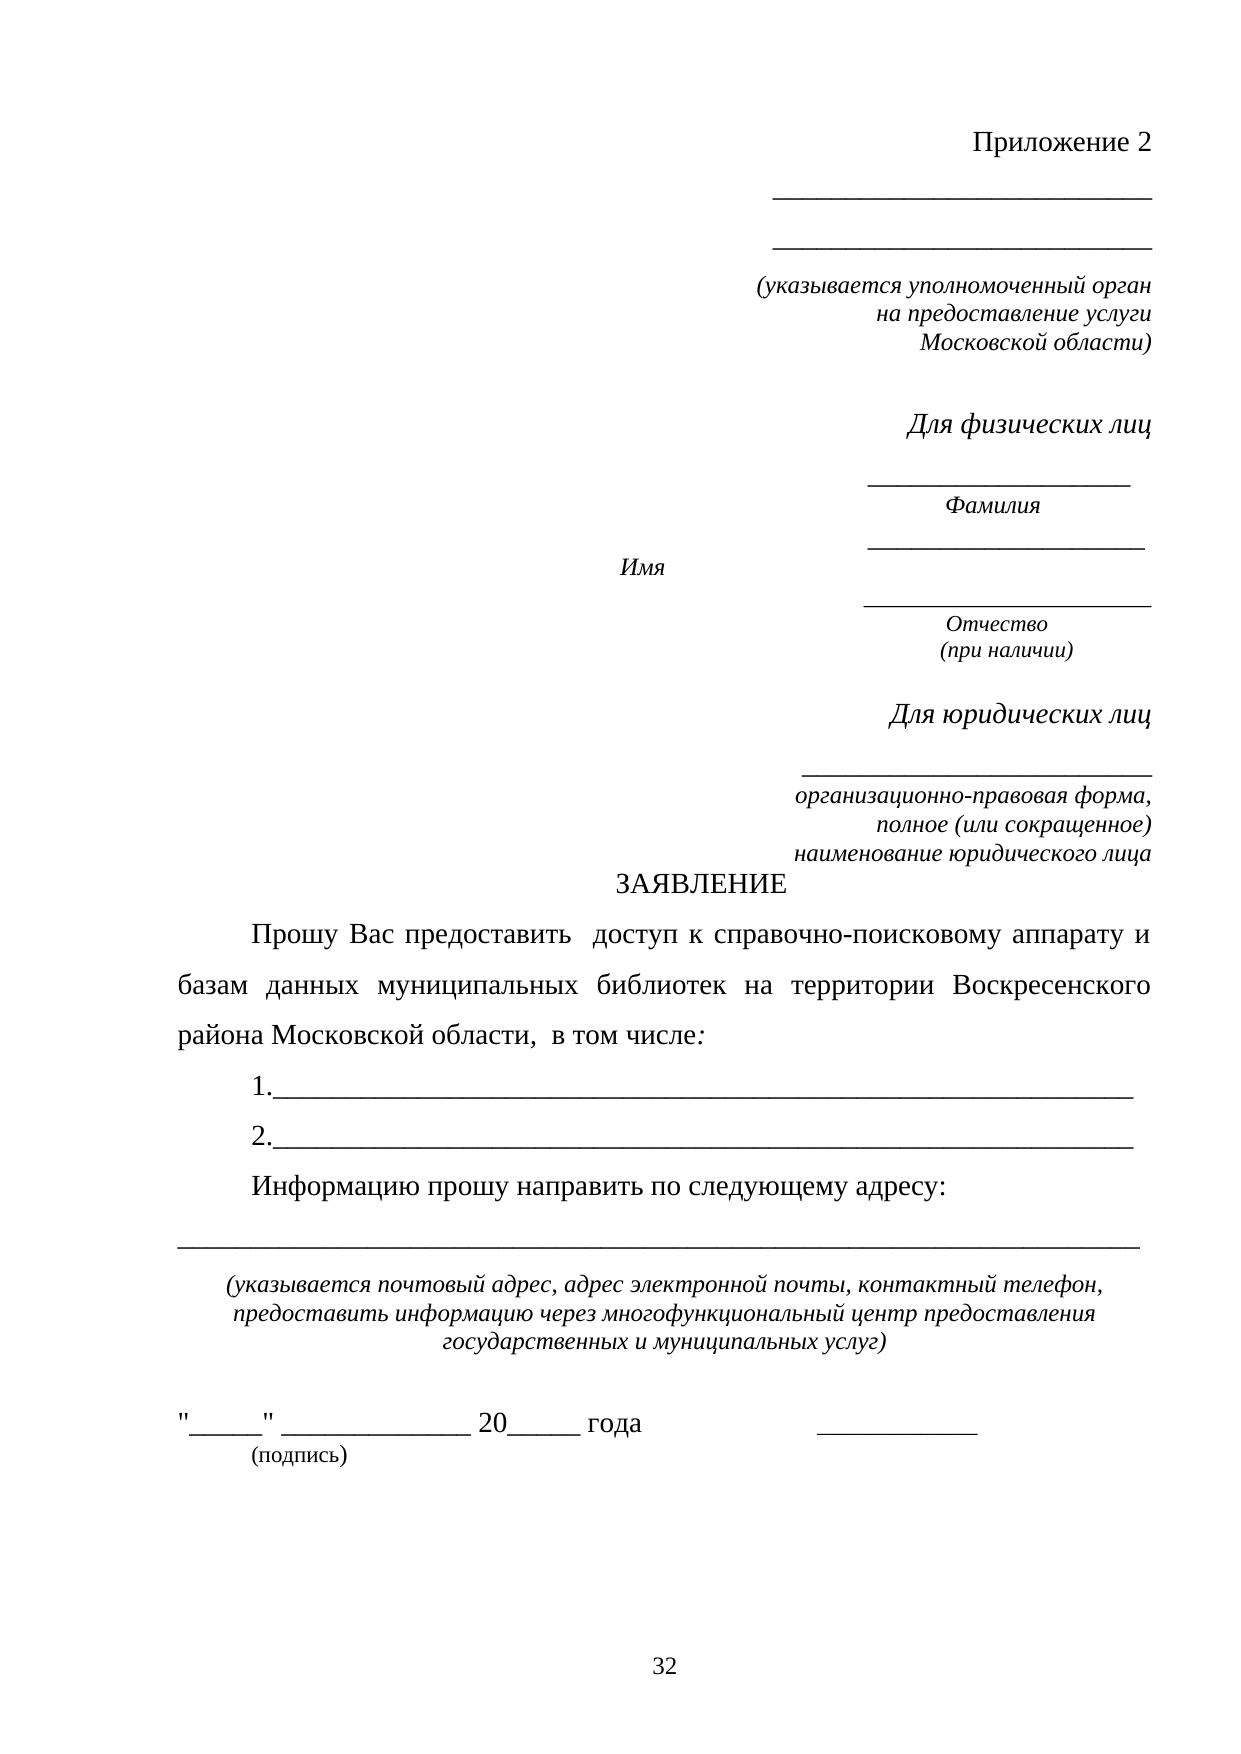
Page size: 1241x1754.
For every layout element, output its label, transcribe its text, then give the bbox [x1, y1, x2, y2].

text __________________________ [177, 219, 1152, 253]
text организационно-правовая форма, [177, 780, 1152, 809]
text (указывается уполномоченный орган [177, 270, 1152, 298]
text ________________________ [177, 747, 1152, 780]
text наименование юридического лица [177, 838, 1152, 866]
text __________________ [546, 457, 1152, 490]
text __________________________ [177, 169, 1152, 203]
text Информацию прошу направить по следующему адресу: __________________________________________________________________ [177, 1168, 1152, 1252]
text (указывается почтовый адрес, адрес электронной почты, контактный телефон, предоставить информацию через многофункциональный центр предоставления государственных и муниципальных услуг) [177, 1269, 1152, 1355]
text ЗАЯВЛЕНИЕ [177, 866, 1152, 900]
text 2.___________________________________________________________ [177, 1118, 1152, 1151]
text (подпись) [177, 1439, 1152, 1468]
text Для физических лиц [177, 406, 1152, 440]
text "_____" _____________ 20_____ года ______________ [177, 1405, 1152, 1439]
text на предоставление услуги [177, 298, 1152, 327]
text Имя [620, 552, 1152, 581]
text 1.___________________________________________________________ [177, 1068, 1152, 1101]
text Для юридических лиц [177, 696, 1152, 730]
text полное (или сокращенное) [177, 809, 1152, 838]
text Московской области) [177, 327, 1152, 356]
text (при наличии) [546, 636, 1152, 663]
text ___________________ [620, 519, 1152, 552]
text Фамилия [546, 490, 1152, 519]
text Приложение 2 [177, 124, 1152, 158]
text Прошу Вас предоставить доступ к справочно-поисковому аппарату и базам данных муниципальных библиотек на территории Воскресенского района Московской области, в том числе: [177, 917, 1152, 1051]
text Отчество [546, 610, 1152, 636]
text _______________________ [620, 581, 1152, 610]
